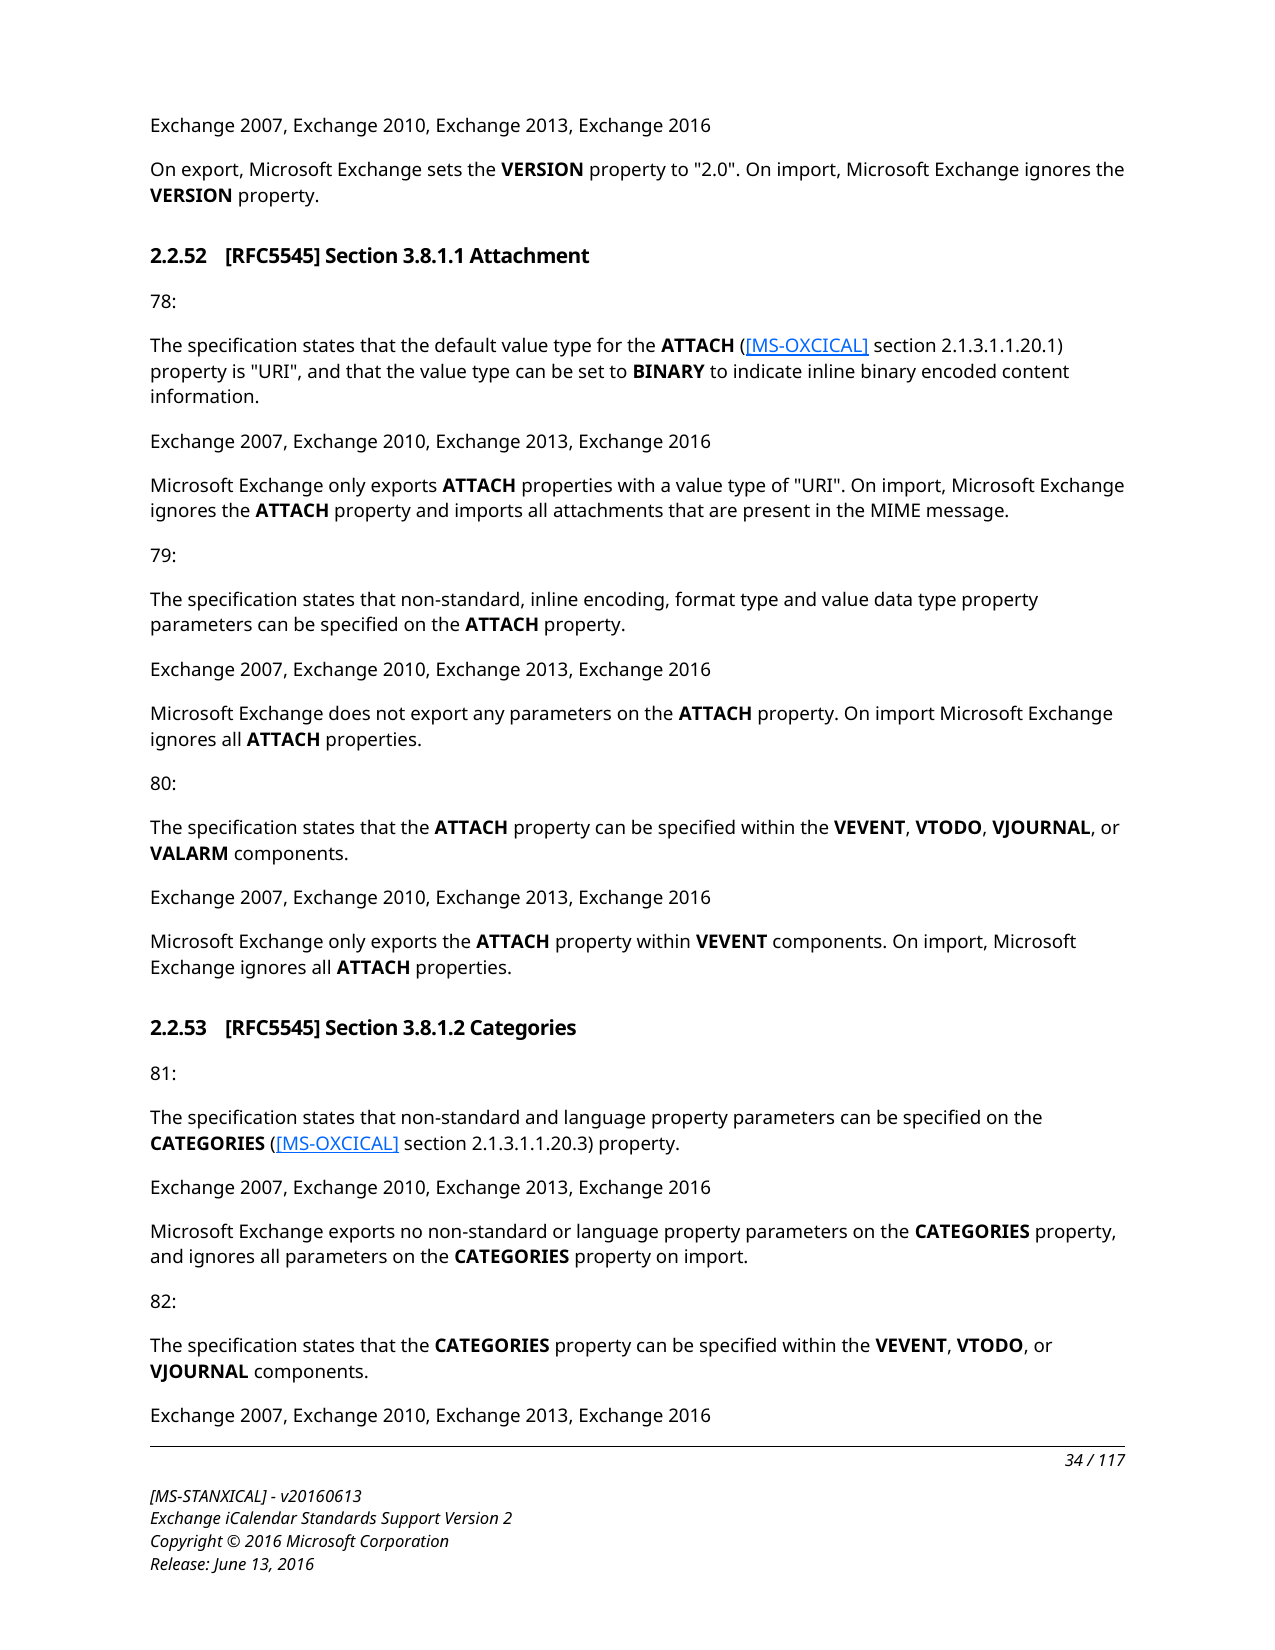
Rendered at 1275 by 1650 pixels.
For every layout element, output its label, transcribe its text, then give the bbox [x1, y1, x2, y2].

text Microsoft Exchange exports no non-standard or language property parameters on the CATEGORIES property, and ignores all parameters on the CATEGORIES property on import. [150, 1218, 1125, 1269]
text The specification states that the default value type for the ATTACH ([MS-OXCICAL] section 2.1.3.1.1.20.1) property is "URI", and that the value type can be set to BINARY to indicate inline binary encoded content information. [150, 333, 1125, 409]
text V0082: [150, 1288, 1125, 1314]
text Exchange 2007, Exchange 2010, Exchange 2013, Exchange 2016 [150, 428, 1125, 453]
text Microsoft Exchange does not export any parameters on the ATTACH property. On import Microsoft Exchange ignores all ATTACH properties. [150, 700, 1125, 751]
text Exchange 2007, Exchange 2010, Exchange 2013, Exchange 2016 [150, 112, 1125, 138]
text On export, Microsoft Exchange sets the VERSION property to "2.0". On import, Microsoft Exchange ignores the VERSION property. [150, 157, 1125, 208]
text Exchange 2007, Exchange 2010, Exchange 2013, Exchange 2016 [150, 656, 1125, 682]
text V0079: [150, 542, 1125, 567]
text V0080: [150, 770, 1125, 796]
text Exchange 2007, Exchange 2010, Exchange 2013, Exchange 2016 [150, 1402, 1125, 1428]
subtitle [RFC5545] Section 3.8.1.2 Categories [150, 1013, 1125, 1041]
text Exchange 2007, Exchange 2010, Exchange 2013, Exchange 2016 [150, 884, 1125, 910]
text V0081: [150, 1060, 1125, 1086]
text The specification states that the CATEGORIES property can be specified within the VEVENT, VTODO, or VJOURNAL components. [150, 1332, 1125, 1383]
text Microsoft Exchange only exports the ATTACH property within VEVENT components. On import, Microsoft Exchange ignores all ATTACH properties. [150, 928, 1125, 979]
subtitle [RFC5545] Section 3.8.1.1 Attachment [150, 241, 1125, 269]
text V0078: [150, 288, 1125, 314]
text The specification states that non-standard, inline encoding, format type and value data type property parameters can be specified on the ATTACH property. [150, 586, 1125, 637]
text The specification states that the ATTACH property can be specified within the VEVENT, VTODO, VJOURNAL, or VALARM components. [150, 814, 1125, 865]
text The specification states that non-standard and language property parameters can be specified on the CATEGORIES ([MS-OXCICAL] section 2.1.3.1.1.20.3) property. [150, 1104, 1125, 1155]
text Exchange 2007, Exchange 2010, Exchange 2013, Exchange 2016 [150, 1174, 1125, 1199]
text Microsoft Exchange only exports ATTACH properties with a value type of "URI". On import, Microsoft Exchange ignores the ATTACH property and imports all attachments that are present in the MIME message. [150, 472, 1125, 523]
